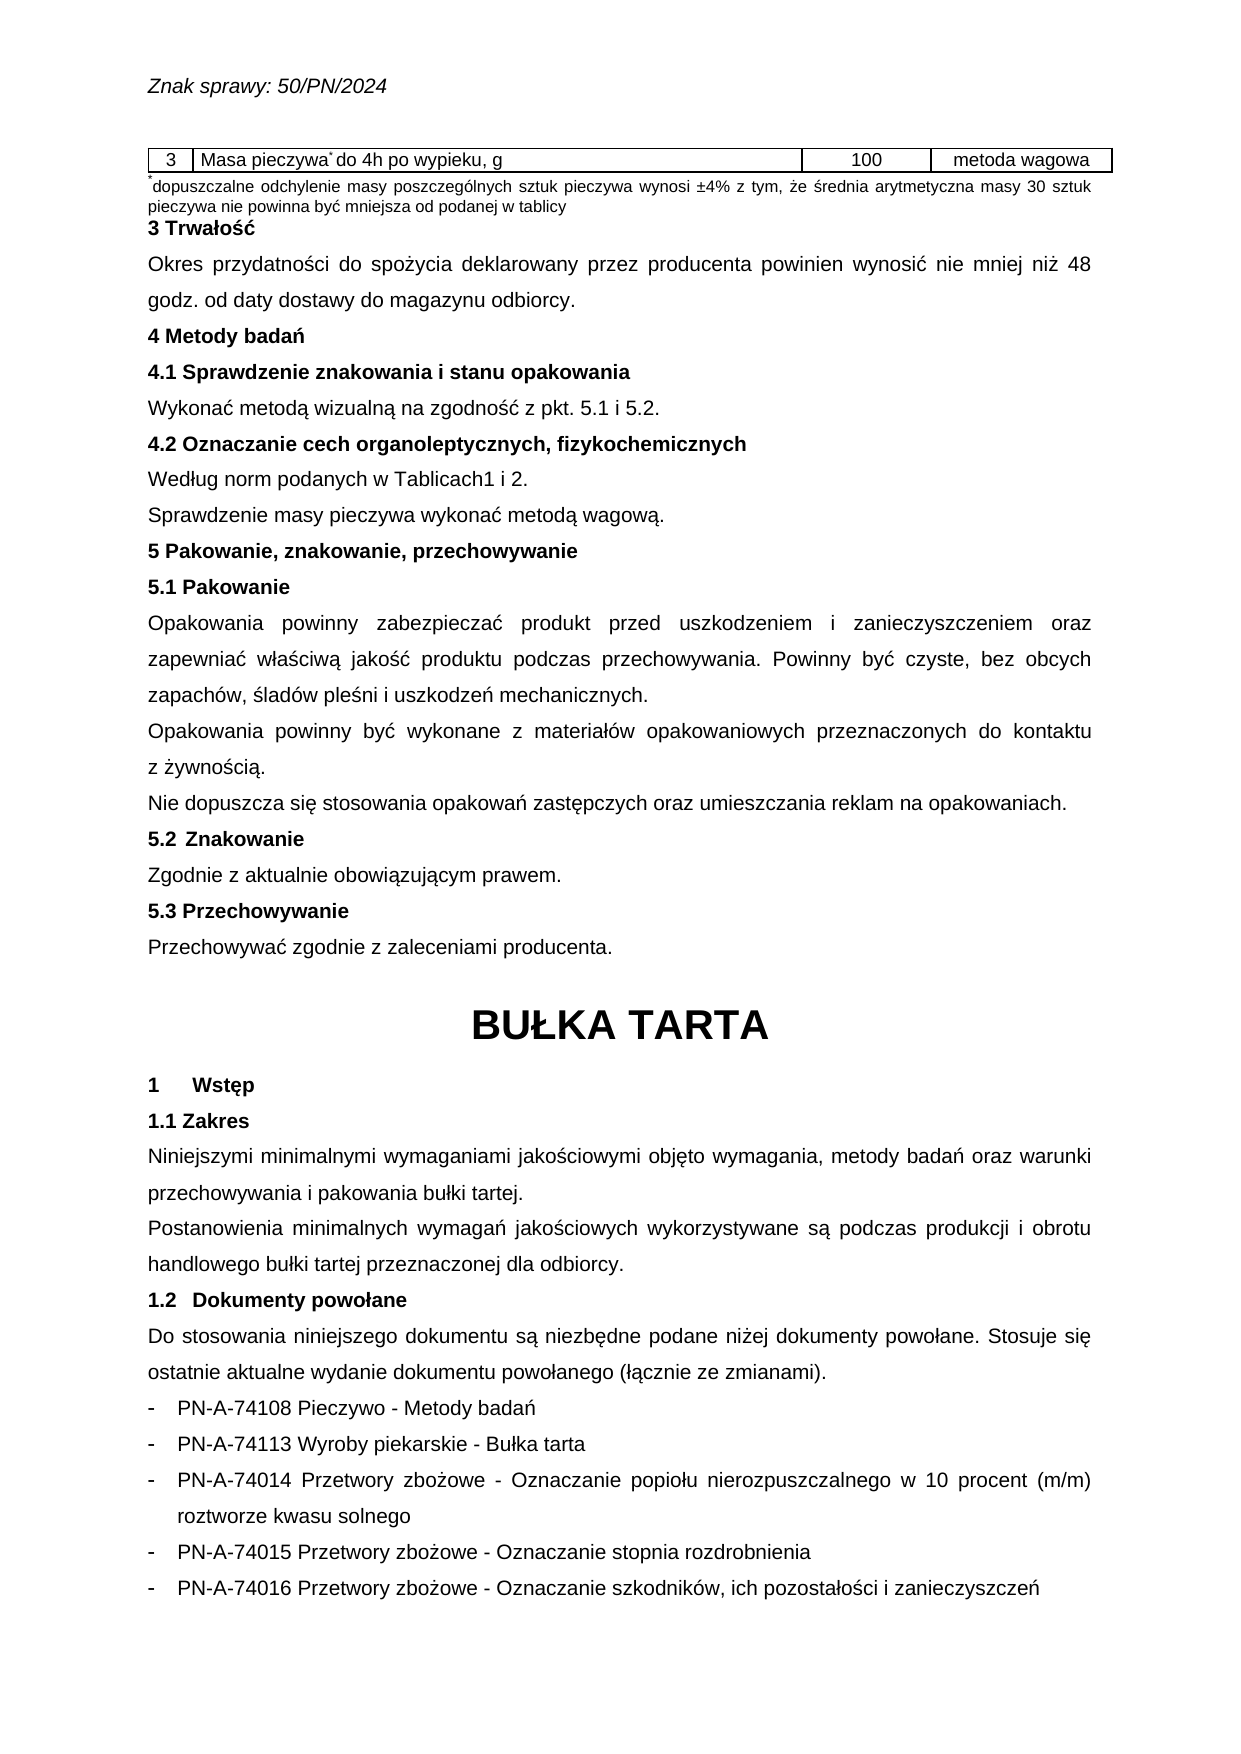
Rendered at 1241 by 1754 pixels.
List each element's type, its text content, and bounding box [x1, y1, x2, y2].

text Według norm podanych w Tablicach1 i 2. [148, 467, 1093, 491]
list Wstęp [148, 1072, 1093, 1096]
text Okres przydatności do spożycia deklarowany przez producenta powinien wynosić nie mniej niż 48 godz. od daty dostawy do magazynu odbiorcy. [148, 252, 1093, 312]
table_cell metoda wagowa [932, 149, 1111, 171]
text 1.1 Zakres [148, 1108, 1093, 1132]
text 4 Metody badań [148, 323, 1093, 347]
text Zgodnie z aktualnie obowiązującym prawem. [148, 863, 1093, 887]
list PN-A-74108 Pieczywo - Metody badań [148, 1396, 1093, 1420]
table_cell 3 [149, 149, 192, 171]
list PN-A-74113 Wyroby piekarskie - Bułka tarta [148, 1432, 1093, 1456]
text Niniejszymi minimalnymi wymaganiami jakościowymi objęto wymagania, metody badań oraz warunki przechowywania i pakowania bułki tartej. [148, 1144, 1093, 1204]
table_cell Masa pieczywa* do 4h po wypieku, g [194, 149, 801, 171]
text Postanowienia minimalnych wymagań jakościowych wykorzystywane są podczas produkcji i obrotu handlowego bułki tartej przeznaczonej dla odbiorcy. [148, 1216, 1093, 1276]
text 3 Trwałość [148, 216, 1093, 240]
text *dopuszczalne odchylenie masy poszczególnych sztuk pieczywa wynosi ±4% z tym, że średnia arytmetyczna masy 30 sztuk pieczywa nie powinna być mniejsza od podanej w tablicy [148, 173, 1093, 216]
text 4.2 Oznaczanie cech organoleptycznych, fizykochemicznych [148, 431, 1093, 455]
text Przechowywać zgodnie z zaleceniami producenta. [148, 934, 1093, 958]
list PN-A-74014 Przetwory zbożowe - Oznaczanie popiołu nierozpuszczalnego w 10 procent (m/m) roztworze kwasu solnego [148, 1468, 1093, 1528]
text Wykonać metodą wizualną na zgodność z pkt. 5.1 i 5.2. [148, 395, 1093, 419]
text Sprawdzenie masy pieczywa wykonać metodą wagową. [148, 503, 1093, 527]
text Do stosowania niniejszego dokumentu są niezbędne podane niżej dokumenty powołane. Stosuje się ostatnie aktualne wydanie dokumentu powołanego (łącznie ze zmianami). [148, 1324, 1093, 1384]
text Nie dopuszcza się stosowania opakowań zastępczych oraz umieszczania reklam na opakowaniach. [148, 791, 1093, 815]
text 5 Pakowanie, znakowanie, przechowywanie [148, 539, 1093, 563]
list Znakowanie [148, 827, 1093, 851]
list PN-A-74016 Przetwory zbożowe - Oznaczanie szkodników, ich pozostałości i zanieczyszczeń [148, 1576, 1093, 1600]
text Opakowania powinny zabezpieczać produkt przed uszkodzeniem i zanieczyszczeniem oraz zapewniać właściwą jakość produktu podczas przechowywania. Powinny być czyste, bez obcych zapachów, śladów pleśni i uszkodzeń mechanicznych. [148, 611, 1093, 707]
text 5.3 Przechowywanie [148, 898, 1093, 922]
text Opakowania powinny być wykonane z materiałów opakowaniowych przeznaczonych do kontaktu z żywnością. [148, 719, 1093, 779]
list PN-A-74015 Przetwory zbożowe - Oznaczanie stopnia rozdrobnienia [148, 1540, 1093, 1564]
text 4.1 Sprawdzenie znakowania i stanu opakowania [148, 359, 1093, 383]
list Dokumenty powołane [148, 1288, 1093, 1312]
text bułka tarta [148, 1001, 1093, 1048]
text 5.1 Pakowanie [148, 575, 1093, 599]
table_cell 100 [803, 149, 930, 171]
